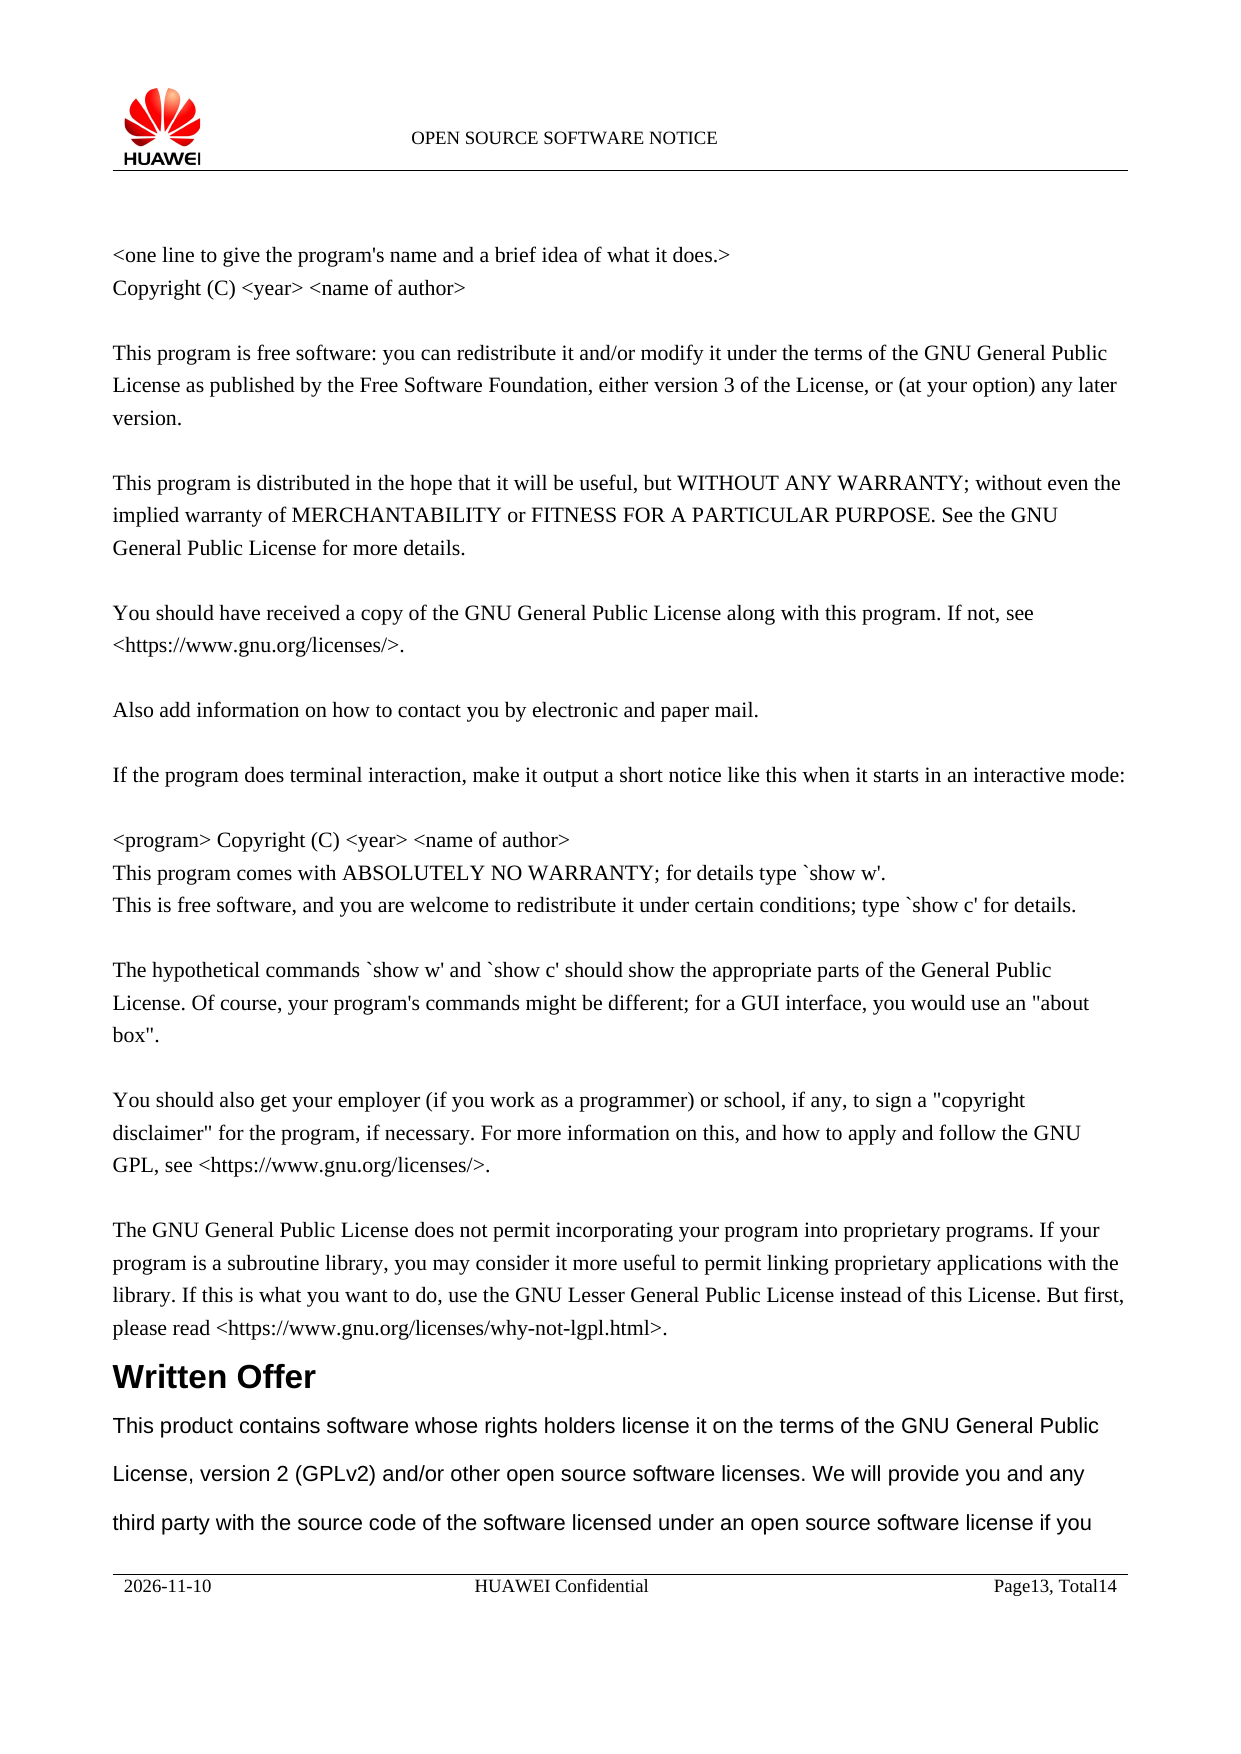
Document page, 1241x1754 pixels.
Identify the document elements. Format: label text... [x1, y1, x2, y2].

text Written Offer [112, 1344, 1128, 1409]
picture [124, 88, 201, 165]
